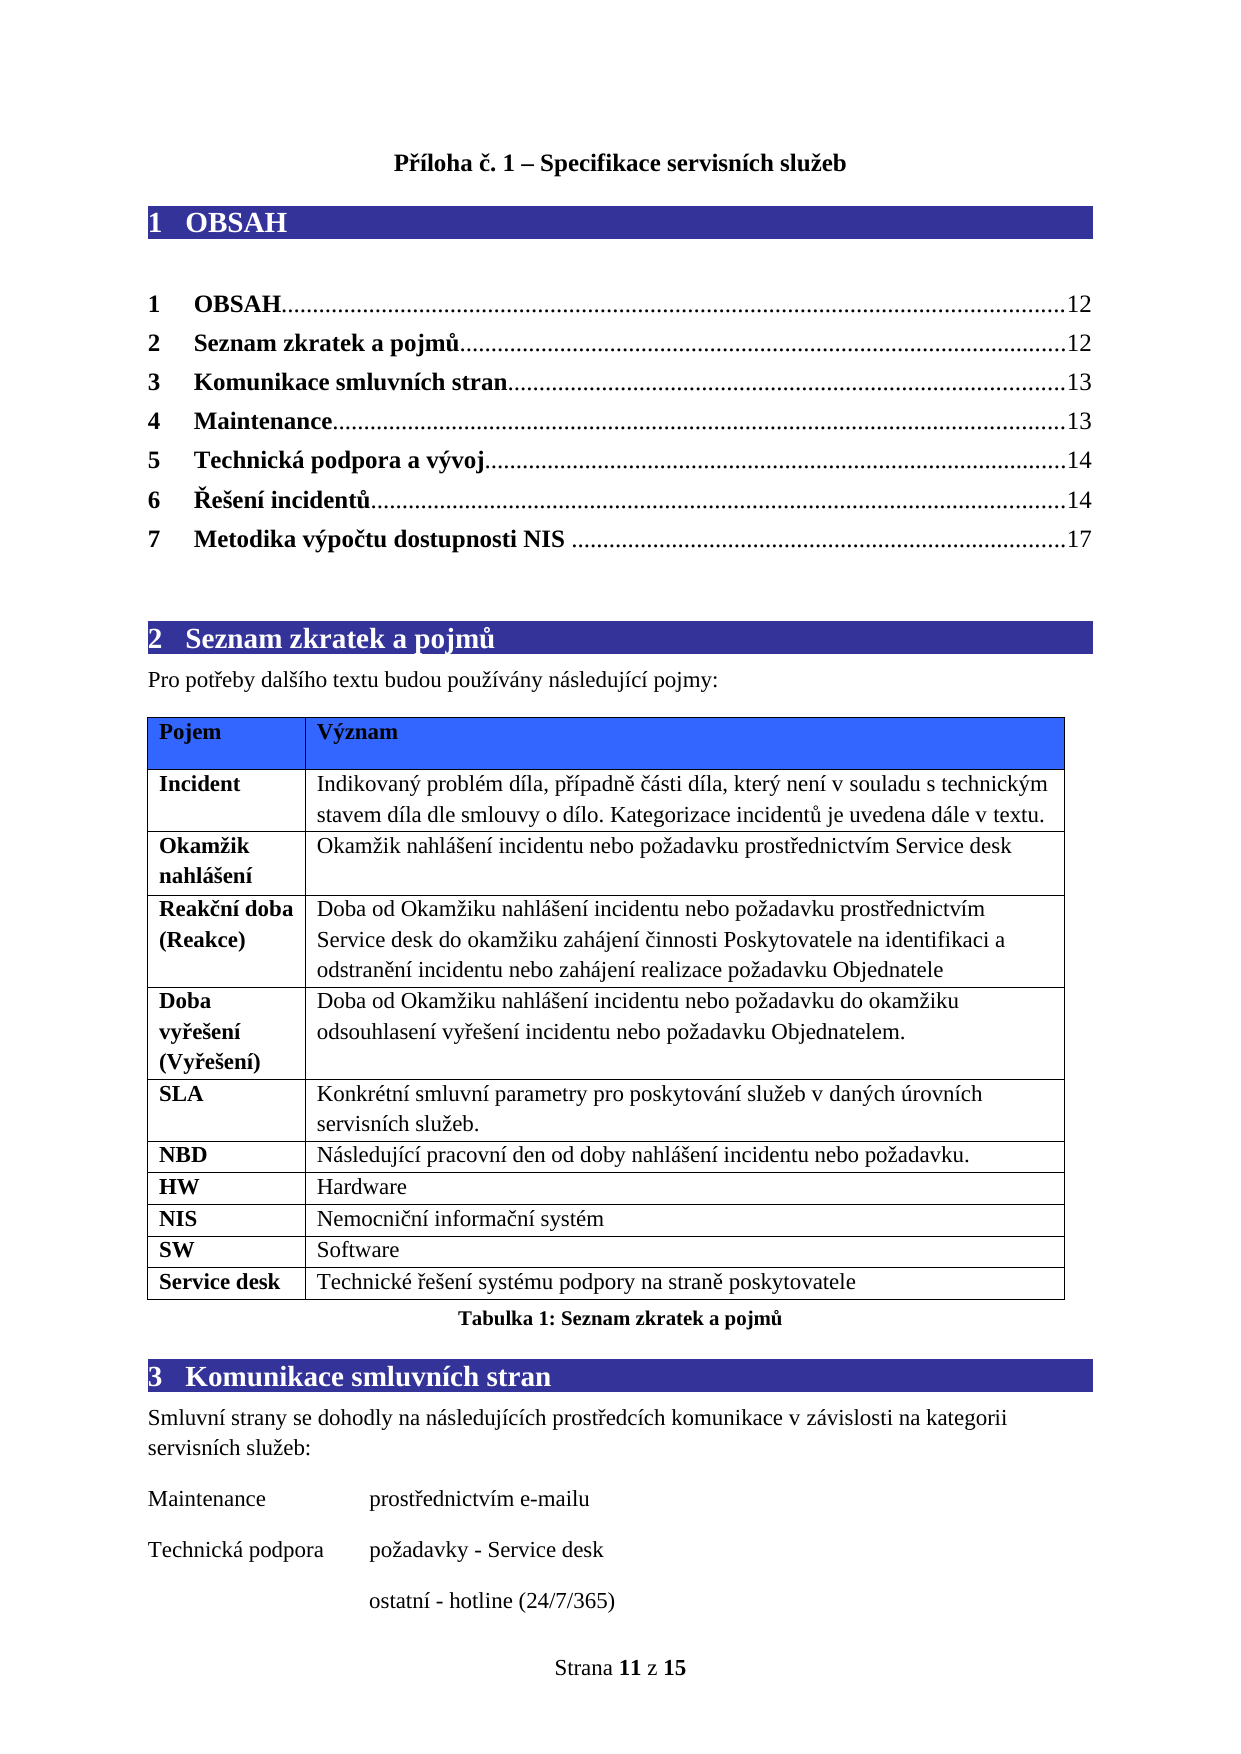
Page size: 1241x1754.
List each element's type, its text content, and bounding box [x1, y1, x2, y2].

table_cell Software [306, 1237, 1064, 1267]
text 1 OBSAH 12 [148, 289, 1093, 318]
list Komunikace smluvních stran [148, 1359, 1093, 1392]
text Příloha č. 1 – Specifikace servisních služeb [148, 148, 1093, 176]
table_cell Nemocniční informační systém [306, 1205, 1064, 1236]
table_cell Okamžik nahlášení incidentu nebo požadavku prostřednictvím Service desk [306, 832, 1064, 894]
list Seznam zkratek a pojmů [148, 621, 1093, 654]
table_cell NIS [148, 1205, 305, 1236]
table_cell Doba od Okamžiku nahlášení incidentu nebo požadavku prostřednictvím Service desk do okamžiku zahájení činnosti Poskytovatele na identifikaci a odstranění incidentu nebo zahájení realizace požadavku Objednatele [306, 896, 1064, 987]
text Tabulka 1: Seznam zkratek a pojmů [148, 1306, 1093, 1330]
text 4 Maintenance 13 [148, 406, 1093, 435]
table_cell Incident [148, 770, 305, 831]
table_cell Hardware [306, 1173, 1064, 1204]
text Maintenance prostřednictvím e-mailu [148, 1485, 1093, 1511]
table_cell Doba vyřešení (Vyřešení) [148, 988, 305, 1079]
table_cell Service desk [148, 1268, 305, 1299]
text ostatní - hotline (24/7/365) [295, 1587, 1093, 1613]
table_header Význam [306, 718, 1064, 769]
text Technická podpora požadavky - Service desk [148, 1536, 1093, 1562]
table_cell HW [148, 1173, 305, 1204]
text Smluvní strany se dohodly na následujících prostředcích komunikace v závislosti na kategorii servisních služeb: [148, 1403, 1093, 1460]
table_cell Následující pracovní den od doby nahlášení incidentu nebo požadavku. [306, 1142, 1064, 1172]
table_cell Technické řešení systému podpory na straně poskytovatele [306, 1268, 1064, 1299]
text 5 Technická podpora a vývoj 14 [148, 446, 1093, 474]
table_cell NBD [148, 1142, 305, 1172]
table_cell Reakční doba (Reakce) [148, 896, 305, 987]
text 3 Komunikace smluvních stran 13 [148, 367, 1093, 396]
list OBSAH [148, 206, 1093, 239]
text 6 Řešení incidentů 14 [148, 485, 1093, 513]
table_cell SLA [148, 1080, 305, 1141]
table_cell Indikovaný problém díla, případně části díla, který není v souladu s technickým stavem díla dle smlouvy o dílo. Kategorizace incidentů je uvedena dále v textu. [306, 770, 1064, 831]
text Pro potřeby dalšího textu budou používány následující pojmy: [148, 666, 1093, 692]
text 7 Metodika výpočtu dostupnosti NIS 17 [148, 524, 1093, 553]
table_cell Konkrétní smluvní parametry pro poskytování služeb v daných úrovních servisních služeb. [306, 1080, 1064, 1141]
table_cell Doba od Okamžiku nahlášení incidentu nebo požadavku do okamžiku odsouhlasení vyřešení incidentu nebo požadavku Objednatelem. [306, 988, 1064, 1079]
table_cell SW [148, 1237, 305, 1267]
table_cell Okamžik nahlášení [148, 832, 305, 894]
table_header Pojem [148, 718, 305, 769]
text 2 Seznam zkratek a pojmů 12 [148, 328, 1093, 357]
